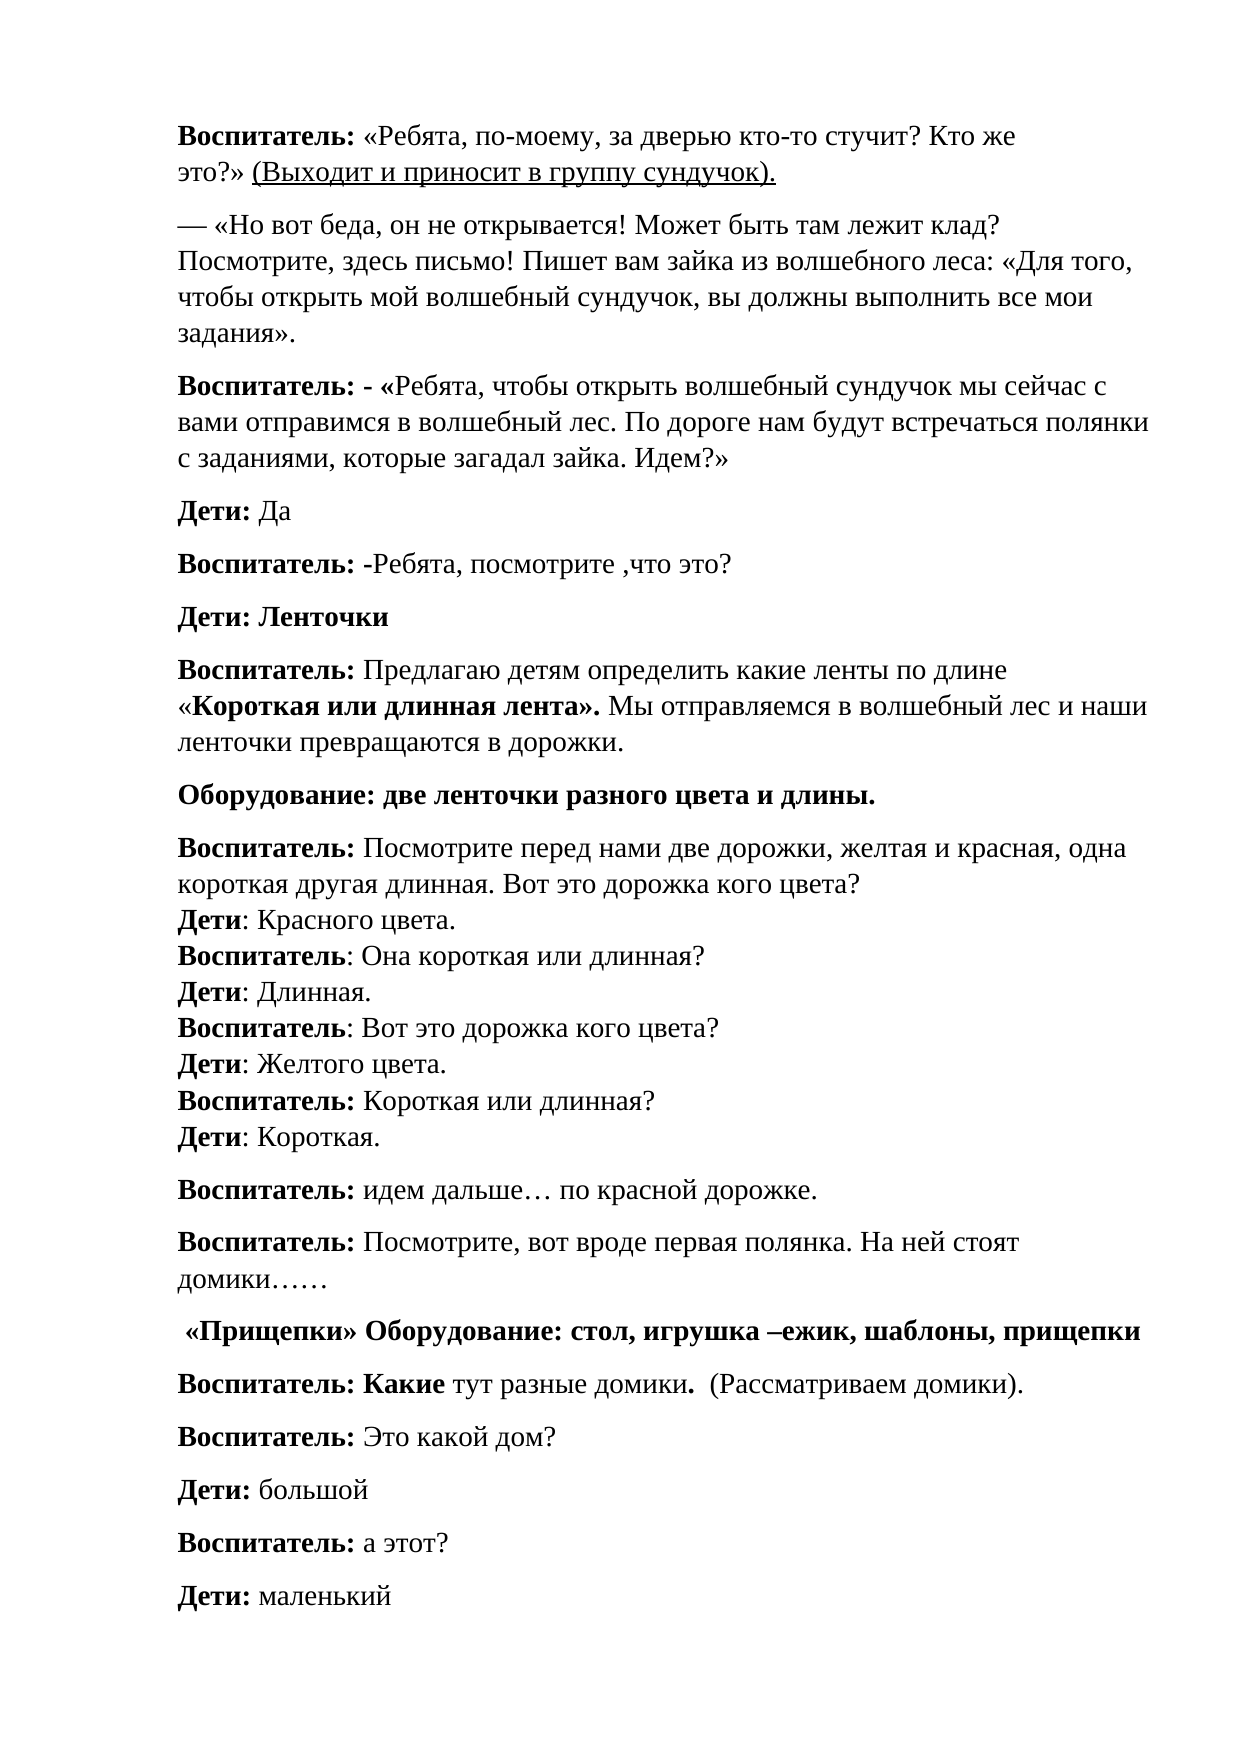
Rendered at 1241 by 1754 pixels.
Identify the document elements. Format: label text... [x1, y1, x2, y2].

text Оборудование: две ленточки разного цвета и длины. [177, 777, 1152, 811]
text Воспитатель: Это какой дом? [177, 1419, 1152, 1453]
text Воспитатель: «Ребята, по-моему, за дверью кто-то стучит? Кто же это?» (Выходит и приносит в группу сундучок). [177, 118, 1152, 188]
text Воспитатель: Посмотрите, вот вроде первая полянка. На ней стоят домики…… [177, 1224, 1152, 1294]
text Воспитатель: -Ребята, посмотрите ,что это? [177, 546, 1152, 580]
text «Прищепки» Оборудование: стол, игрушка –ежик, шаблоны, прищепки [177, 1313, 1152, 1347]
text Воспитатель: Посмотрите перед нами две дорожки, желтая и красная, одна короткая другая длинная. Вот это дорожка кого цвета? Дети: Красного цвета. Воспитатель: Она короткая или длинная? Дети: Длинная. Воспитатель: Вот это дорожка кого цвета? Дети: Желтого цвета. Воспитатель: Короткая или длинная? Дети: Короткая. [177, 830, 1152, 1152]
text Воспитатель: Какие тут разные домики. (Рассматриваем домики). [177, 1366, 1152, 1400]
text Дети: маленький [177, 1578, 1152, 1611]
text Воспитатель: а этот? [177, 1525, 1152, 1558]
text Дети: большой [177, 1472, 1152, 1506]
text Дети: Ленточки [177, 599, 1152, 633]
text Воспитатель: Предлагаю детям определить какие ленты по длине «Короткая или длинная лента». Мы отправляемся в волшебный лес и наши ленточки превращаются в дорожки. [177, 652, 1152, 758]
text — «Но вот беда, он не открывается! Может быть там лежит клад? Посмотрите, здесь письмо! Пишет вам зайка из волшебного леса: «Для того, чтобы открыть мой волшебный сундучок, вы должны выполнить все мои задания». [177, 207, 1152, 349]
text Воспитатель: идем дальше… по красной дорожке. [177, 1172, 1152, 1205]
text Дети: Да [177, 493, 1152, 527]
text Воспитатель: - «Ребята, чтобы открыть волшебный сундучок мы сейчас с вами отправимся в волшебный лес. По дороге нам будут встречаться полянки с заданиями, которые загадал зайка. Идем?» [177, 368, 1152, 474]
